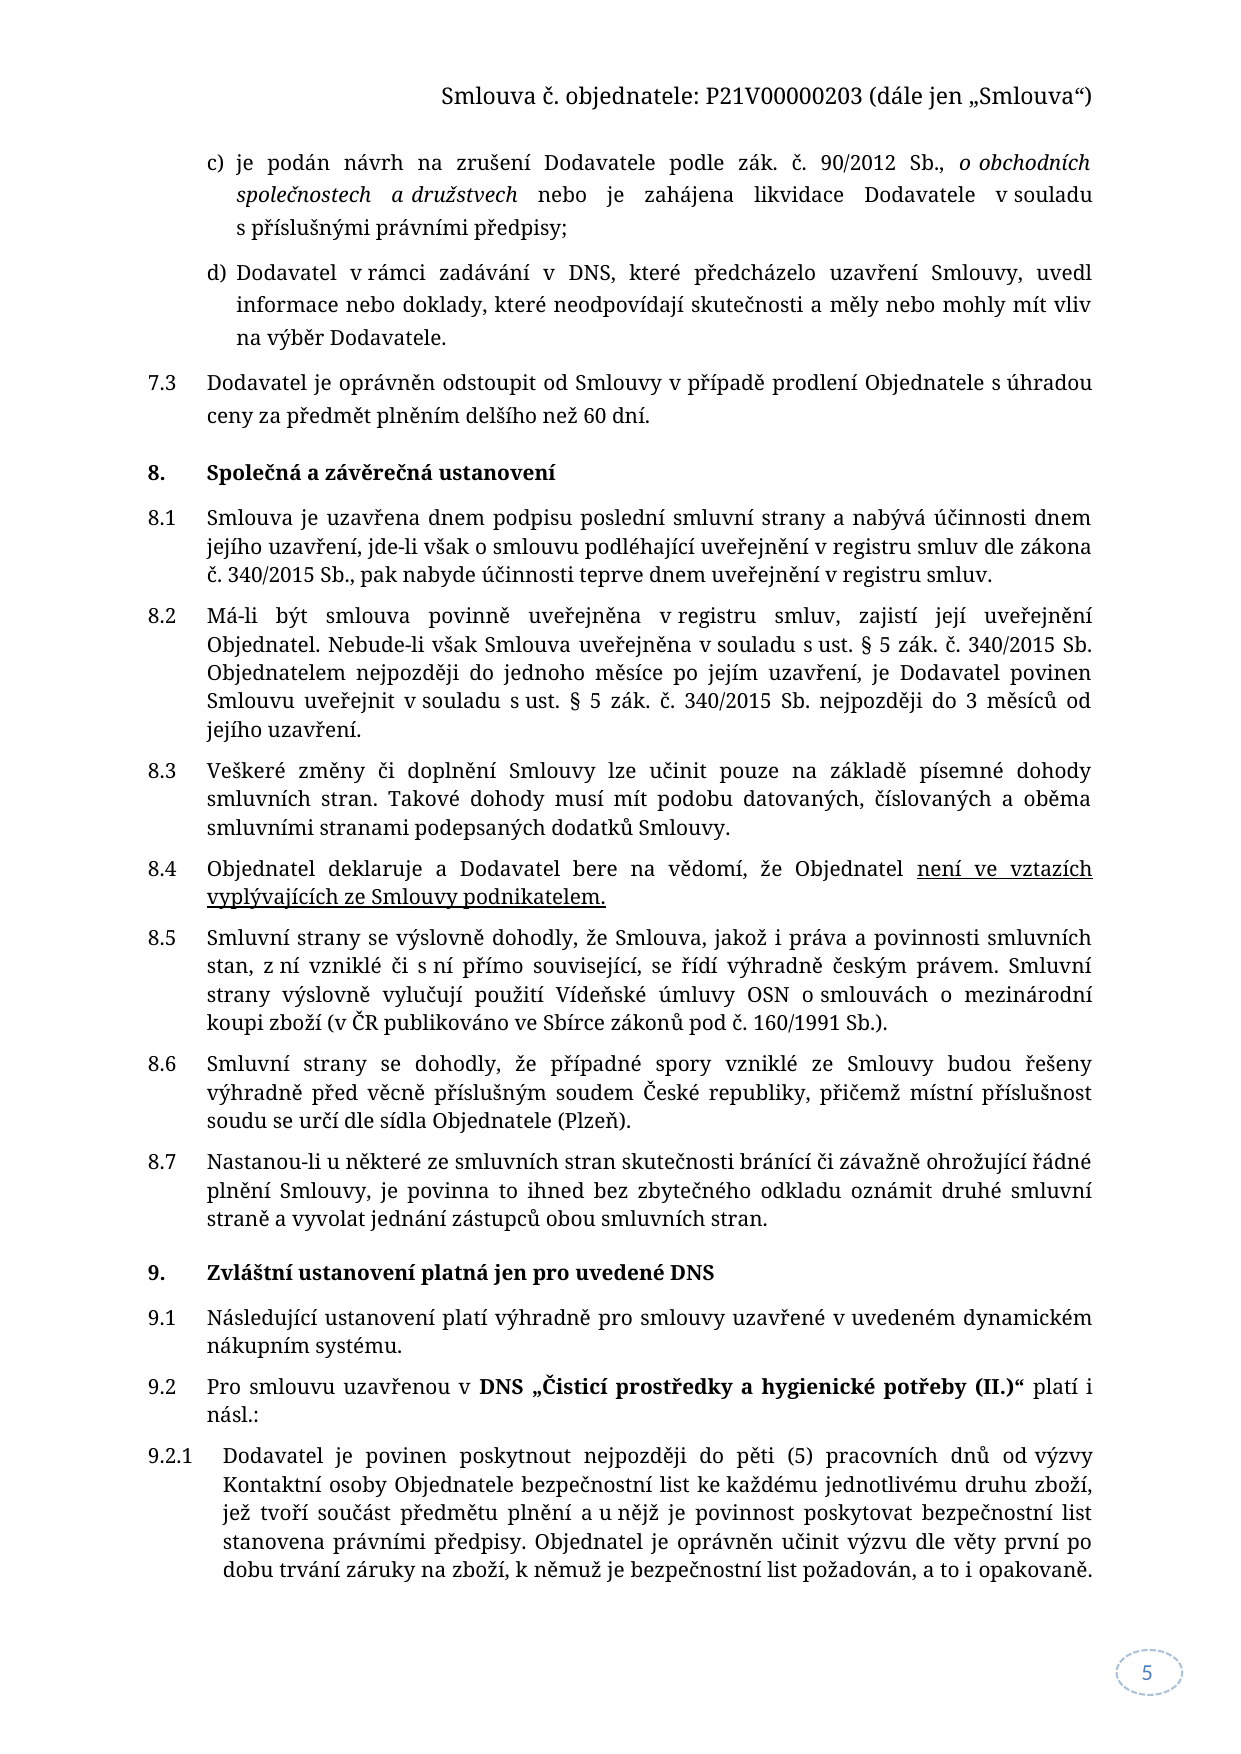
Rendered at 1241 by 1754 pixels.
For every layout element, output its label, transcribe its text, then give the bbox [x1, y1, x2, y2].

list Nastanou-li u některé ze smluvních stran skutečnosti bránící či závažně ohrožující řádné plnění Smlouvy, je povinna to ihned bez zbytečného odkladu oznámit druhé smluvní straně a vyvolat jednání zástupců obou smluvních stran. [148, 1147, 1093, 1233]
list Společná a závěrečná ustanovení [148, 458, 1093, 487]
list Má-li být smlouva povinně uveřejněna v registru smluv, zajistí její uveřejnění Objednatel. Nebude-li však Smlouva uveřejněna v souladu s ust. § 5 zák. č. 340/2015 Sb. Objednatelem nejpozději do jednoho měsíce po jejím uzavření, je Dodavatel povinen Smlouvu uveřejnit v souladu s ust. § 5 zák. č. 340/2015 Sb. nejpozději do 3 měsíců od jejího uzavření. [148, 601, 1093, 743]
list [148, 1441, 1093, 1584]
list Objednatel deklaruje a Dodavatel bere na vědomí, že Objednatel není ve vztazích vyplývajících ze Smlouvy podnikatelem. [148, 854, 1093, 911]
list Následující ustanovení platí výhradně pro smlouvy uzavřené v uvedeném dynamickém nákupním systému. [148, 1303, 1093, 1359]
list Pro smlouvu uzavřenou v DNS „Čisticí prostředky a hygienické potřeby (II.)“ platí i násl.: [148, 1372, 1093, 1429]
list Dodavatel je oprávněn odstoupit od Smlouvy v případě prodlení Objednatele s úhradou ceny za předmět plněním delšího než 60 dní. [148, 368, 1093, 429]
list Zvláštní ustanovení platná jen pro uvedené DNS [148, 1258, 1093, 1286]
list Smluvní strany se výslovně dohodly, že Smlouva, jakož i práva a povinnosti smluvních stan, z ní vzniklé či s ní přímo související, se řídí výhradně českým právem. Smluvní strany výslovně vylučují použití Vídeňské úmluvy OSN o smlouvách o mezinárodní koupi zboží (v ČR publikováno ve Sbírce zákonů pod č. 160/1991 Sb.). [148, 923, 1093, 1037]
list Dodavatel v rámci zadávání v DNS, které předcházelo uzavření Smlouvy, uvedl informace nebo doklady, které neodpovídají skutečnosti a měly nebo mohly mít vliv na výběr Dodavatele. [207, 258, 1093, 352]
list Smluvní strany se dohodly, že případné spory vzniklé ze Smlouvy budou řešeny výhradně před věcně příslušným soudem České republiky, přičemž místní příslušnost soudu se určí dle sídla Objednatele (Plzeň). [148, 1049, 1093, 1135]
list Veškeré změny či doplnění Smlouvy lze učinit pouze na základě písemné dohody smluvních stran. Takové dohody musí mít podobu datovaných, číslovaných a oběma smluvními stranami podepsaných dodatků Smlouvy. [148, 756, 1093, 841]
list je podán návrh na zrušení Dodavatele podle zák. č. 90/2012 Sb., o obchodních společnostech a družstvech nebo je zahájena likvidace Dodavatele v souladu s příslušnými právními předpisy; [207, 148, 1093, 241]
list Smlouva je uzavřena dnem podpisu poslední smluvní strany a nabývá účinnosti dnem jejího uzavření, jde-li však o smlouvu podléhající uveřejnění v registru smluv dle zákona č. 340/2015 Sb., pak nabyde účinnosti teprve dnem uveřejnění v registru smluv. [148, 503, 1093, 589]
